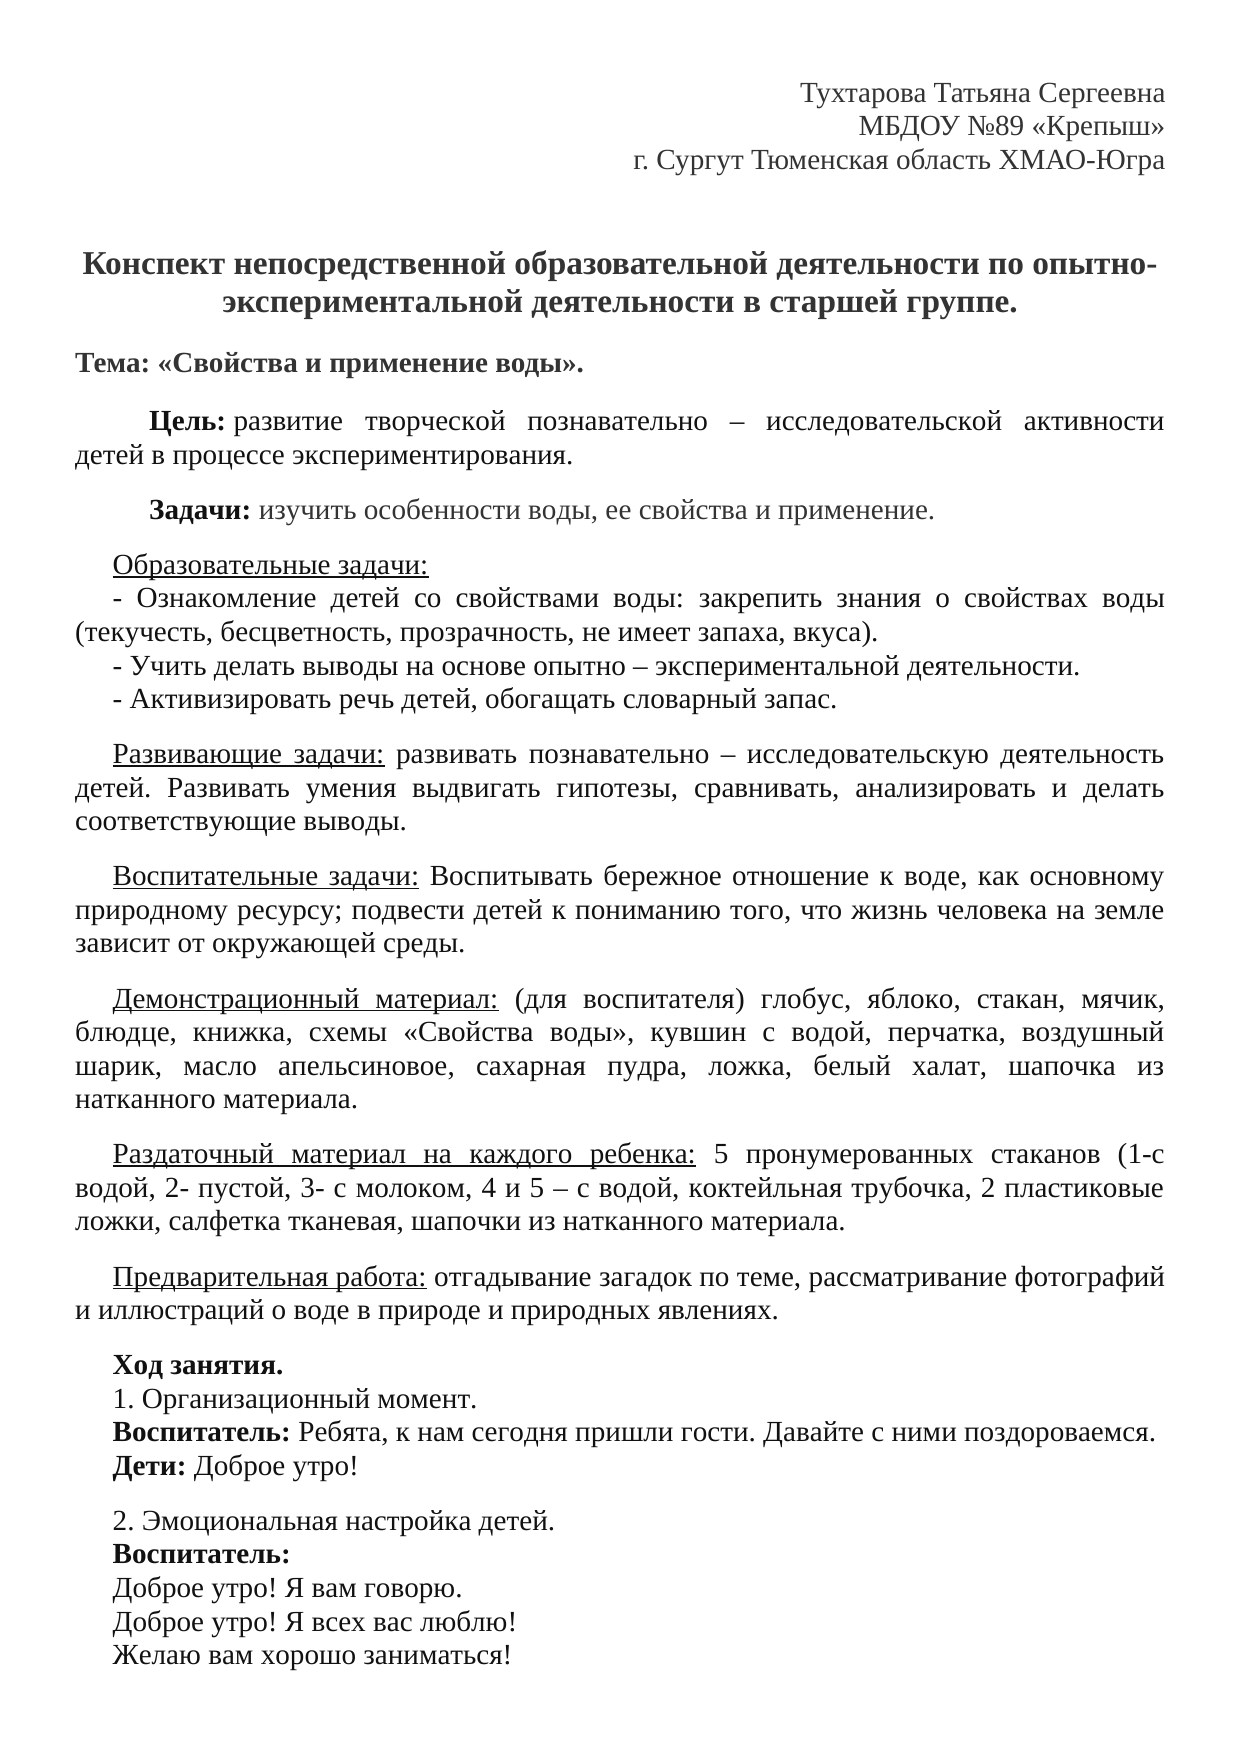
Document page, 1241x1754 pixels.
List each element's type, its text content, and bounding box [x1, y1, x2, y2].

text Задачи: изучить особенности воды, ее свойства и применение. [75, 492, 1165, 526]
text - Ознакомление детей со свойствами воды: закрепить знания о свойствах воды (текучесть, бесцветность, прозрачность, не имеет запаха, вкуса). [75, 581, 1165, 648]
text Образовательные задачи: [75, 547, 1165, 581]
text Ход занятия. [75, 1347, 1165, 1381]
text Желаю вам хорошо заниматься! [75, 1637, 1165, 1671]
text Конспект непосредственной образовательной деятельности по опытно-экспериментальной деятельности в старшей группе. [75, 243, 1165, 320]
text Доброе утро! Я всех вас люблю! [75, 1604, 1165, 1637]
text Тема: «Свойства и применение воды». [75, 345, 1165, 378]
text Развивающие задачи: развивать познавательно – исследовательскую деятельность детей. Развивать умения выдвигать гипотезы, сравнивать, анализировать и делать соответствующие выводы. [75, 736, 1165, 837]
text Дети: Доброе утро! [75, 1448, 1165, 1481]
text Воспитатель: [75, 1537, 1165, 1570]
text - Активизировать речь детей, обогащать словарный запас. [75, 681, 1165, 715]
text МБДОУ №89 «Крепыш» [75, 108, 1165, 142]
text г. Сургут Тюменская область ХМАО-Югра [75, 142, 1165, 176]
text - Учить делать выводы на основе опытно – экспериментальной деятельности. [75, 648, 1165, 681]
text Демонстрационный материал: (для воспитателя) глобус, яблоко, стакан, мячик, блюдце, книжка, схемы «Свойства воды», кувшин с водой, перчатка, воздушный шарик, масло апельсиновое, сахарная пудра, ложка, белый халат, шапочка из натканного материала. [75, 981, 1165, 1115]
text Воспитательные задачи: Воспитывать бережное отношение к воде, как основному природному ресурсу; подвести детей к пониманию того, что жизнь человека на земле зависит от окружающей среды. [75, 858, 1165, 959]
text Предварительная работа: отгадывание загадок по теме, рассматривание фотографий и иллюстраций о воде в природе и природных явлениях. [75, 1259, 1165, 1326]
text 1. Организационный момент. [75, 1381, 1165, 1414]
text Цель: развитие творческой познавательно – исследовательской активности детей в процессе экспериментирования. [75, 403, 1165, 470]
text Воспитатель: Ребята, к нам сегодня пришли гости. Давайте с ними поздороваемся. [75, 1414, 1165, 1448]
text Тухтарова Татьяна Сергеевна [75, 75, 1165, 108]
text Доброе утро! Я вам говорю. [75, 1570, 1165, 1604]
text 2. Эмоциональная настройка детей. [75, 1503, 1165, 1537]
text Раздаточный материал на каждого ребенка: 5 пронумерованных стаканов (1-с водой, 2- пустой, 3- с молоком, 4 и 5 – с водой, коктейльная трубочка, 2 пластиковые ложки, салфетка тканевая, шапочки из натканного материала. [75, 1136, 1165, 1237]
